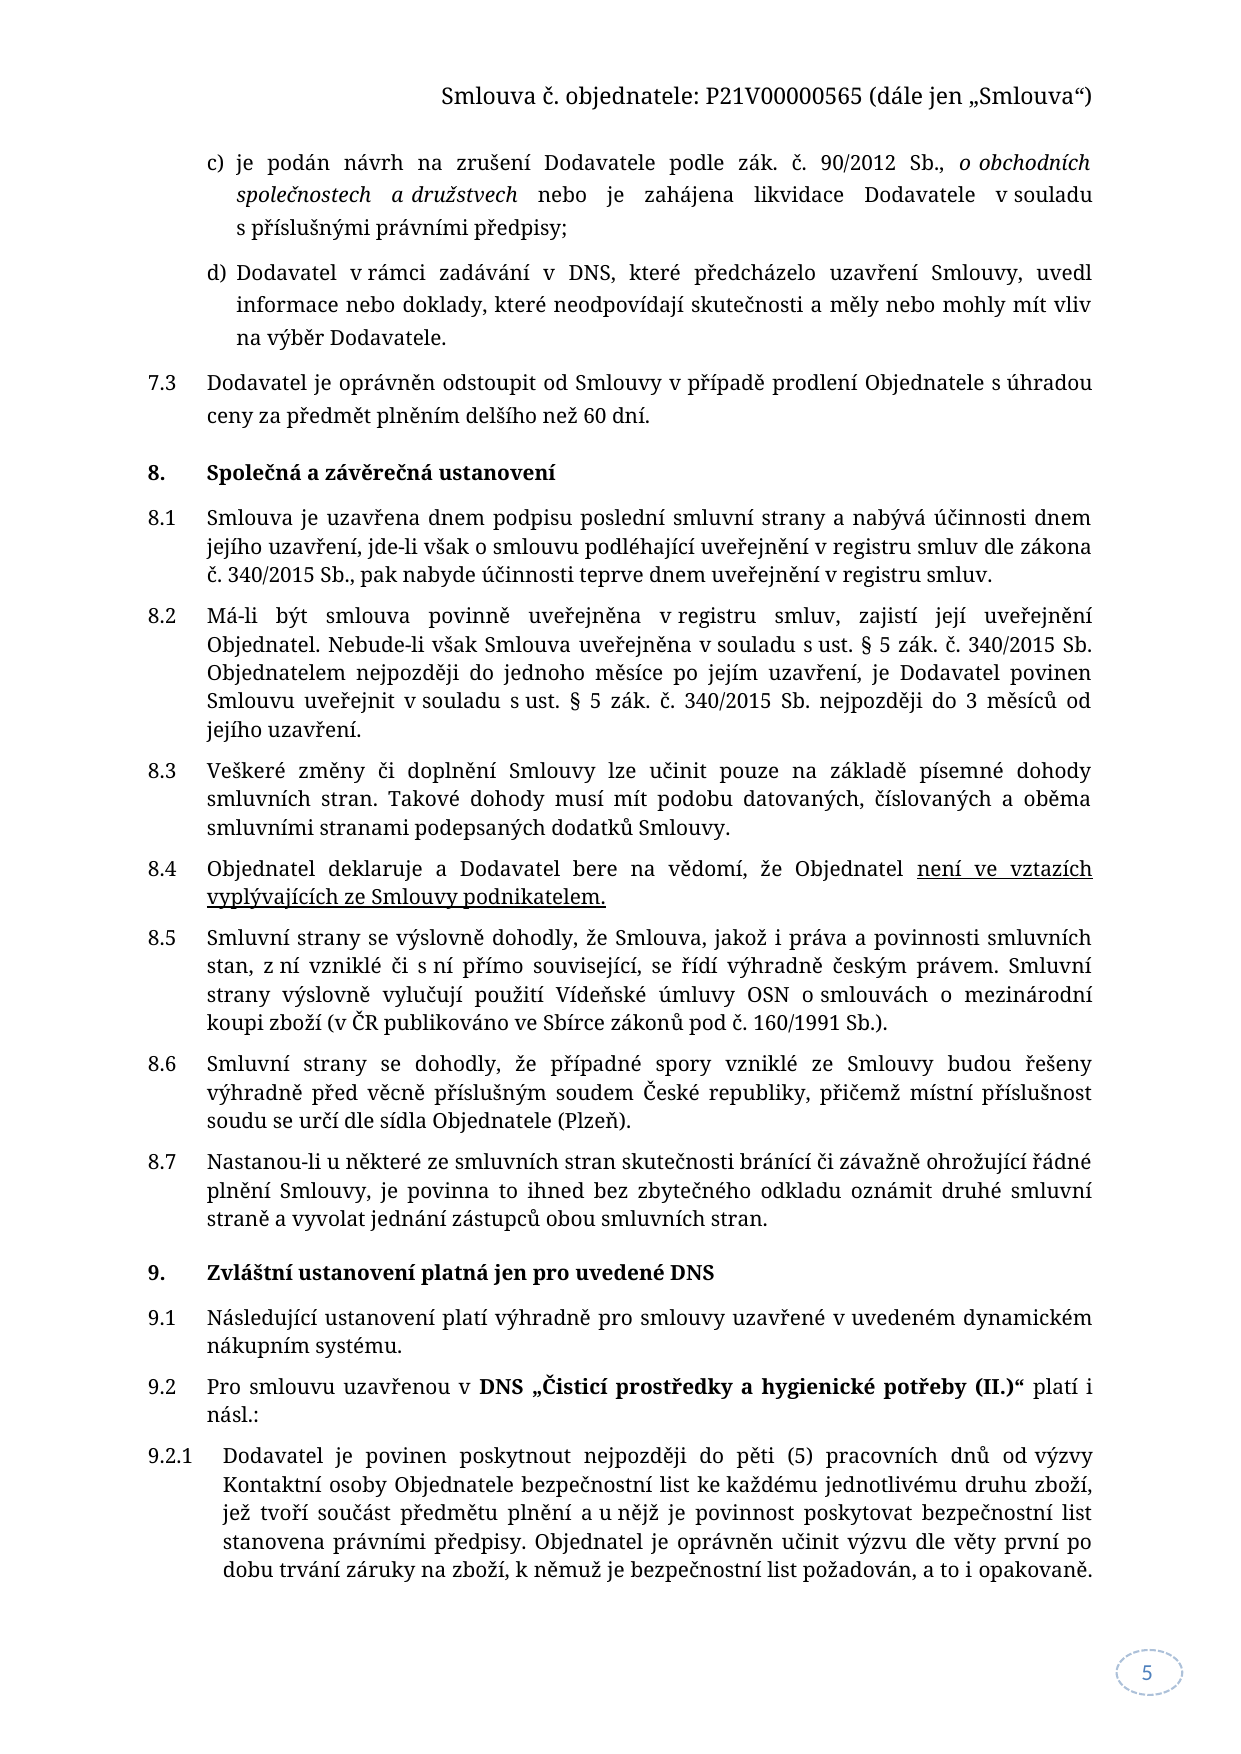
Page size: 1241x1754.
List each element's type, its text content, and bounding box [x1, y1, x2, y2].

list Následující ustanovení platí výhradně pro smlouvy uzavřené v uvedeném dynamickém nákupním systému. [148, 1303, 1093, 1359]
list Nastanou-li u některé ze smluvních stran skutečnosti bránící či závažně ohrožující řádné plnění Smlouvy, je povinna to ihned bez zbytečného odkladu oznámit druhé smluvní straně a vyvolat jednání zástupců obou smluvních stran. [148, 1147, 1093, 1233]
list Objednatel deklaruje a Dodavatel bere na vědomí, že Objednatel není ve vztazích vyplývajících ze Smlouvy podnikatelem. [148, 854, 1093, 911]
list Pro smlouvu uzavřenou v DNS „Čisticí prostředky a hygienické potřeby (II.)“ platí i násl.: [148, 1372, 1093, 1429]
list Dodavatel v rámci zadávání v DNS, které předcházelo uzavření Smlouvy, uvedl informace nebo doklady, které neodpovídají skutečnosti a měly nebo mohly mít vliv na výběr Dodavatele. [207, 258, 1093, 352]
list Dodavatel je oprávněn odstoupit od Smlouvy v případě prodlení Objednatele s úhradou ceny za předmět plněním delšího než 60 dní. [148, 368, 1093, 429]
list Veškeré změny či doplnění Smlouvy lze učinit pouze na základě písemné dohody smluvních stran. Takové dohody musí mít podobu datovaných, číslovaných a oběma smluvními stranami podepsaných dodatků Smlouvy. [148, 756, 1093, 841]
list Zvláštní ustanovení platná jen pro uvedené DNS [148, 1258, 1093, 1286]
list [148, 1441, 1093, 1584]
list je podán návrh na zrušení Dodavatele podle zák. č. 90/2012 Sb., o obchodních společnostech a družstvech nebo je zahájena likvidace Dodavatele v souladu s příslušnými právními předpisy; [207, 148, 1093, 241]
list Má-li být smlouva povinně uveřejněna v registru smluv, zajistí její uveřejnění Objednatel. Nebude-li však Smlouva uveřejněna v souladu s ust. § 5 zák. č. 340/2015 Sb. Objednatelem nejpozději do jednoho měsíce po jejím uzavření, je Dodavatel povinen Smlouvu uveřejnit v souladu s ust. § 5 zák. č. 340/2015 Sb. nejpozději do 3 měsíců od jejího uzavření. [148, 601, 1093, 743]
list Smluvní strany se výslovně dohodly, že Smlouva, jakož i práva a povinnosti smluvních stan, z ní vzniklé či s ní přímo související, se řídí výhradně českým právem. Smluvní strany výslovně vylučují použití Vídeňské úmluvy OSN o smlouvách o mezinárodní koupi zboží (v ČR publikováno ve Sbírce zákonů pod č. 160/1991 Sb.). [148, 923, 1093, 1037]
list Společná a závěrečná ustanovení [148, 458, 1093, 487]
list Smluvní strany se dohodly, že případné spory vzniklé ze Smlouvy budou řešeny výhradně před věcně příslušným soudem České republiky, přičemž místní příslušnost soudu se určí dle sídla Objednatele (Plzeň). [148, 1049, 1093, 1135]
list Smlouva je uzavřena dnem podpisu poslední smluvní strany a nabývá účinnosti dnem jejího uzavření, jde-li však o smlouvu podléhající uveřejnění v registru smluv dle zákona č. 340/2015 Sb., pak nabyde účinnosti teprve dnem uveřejnění v registru smluv. [148, 503, 1093, 589]
